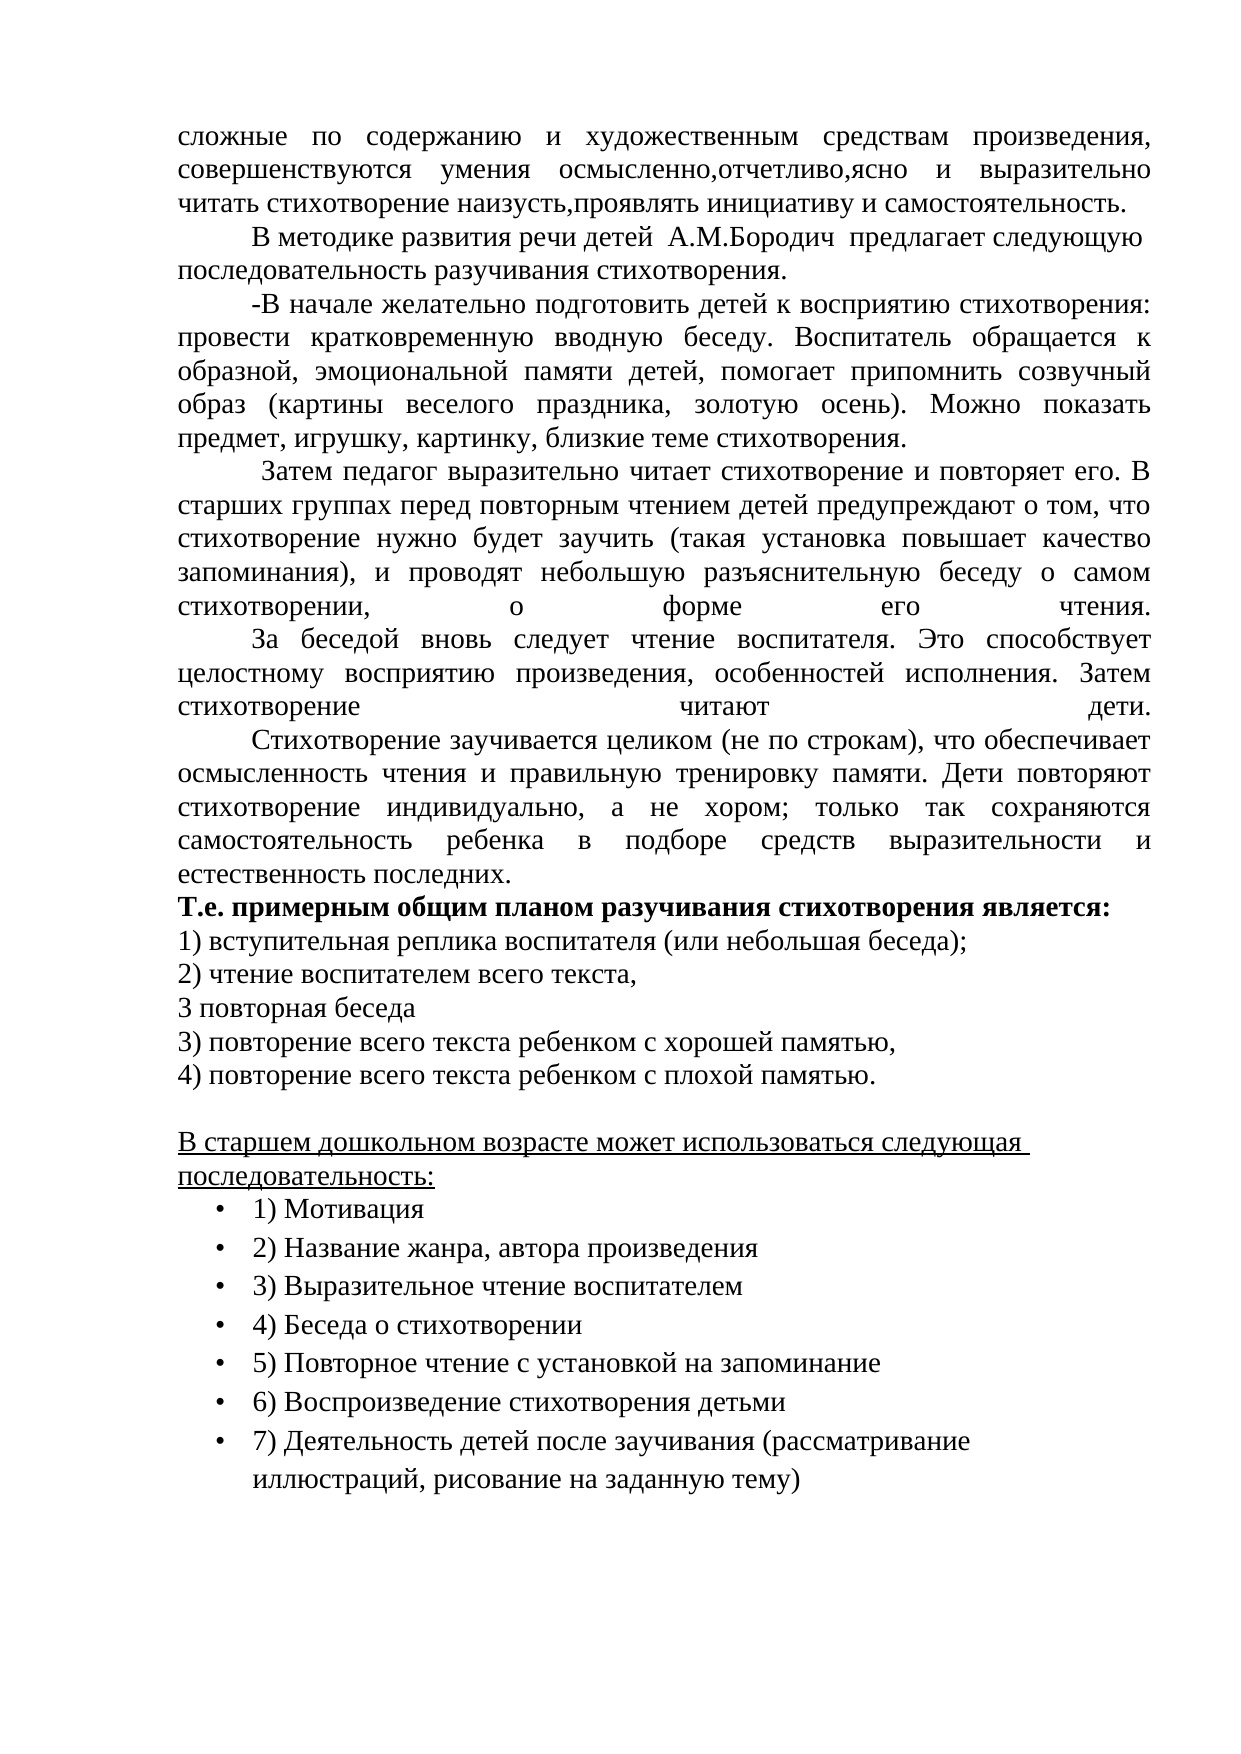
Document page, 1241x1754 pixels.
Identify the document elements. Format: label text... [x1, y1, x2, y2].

list 1) Мотивация [215, 1191, 1152, 1225]
list 3) Выразительное чтение воспитателем [215, 1268, 1152, 1302]
text -В начале желательно подготовить детей к восприятию стихотворения: провести кратковременную вводную беседу. Воспитатель обращается к образной, эмоциональной памяти детей, помогает припомнить созвучный образ (картины веселого праздника, золотую осень). Можно показать предмет, игрушку, картинку, близкие теме стихотворения. [177, 286, 1152, 453]
list 2) Название жанра, автора произведения [215, 1230, 1152, 1263]
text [177, 118, 1152, 219]
text 2) чтение воспитателем всего текста, [177, 957, 1152, 990]
text 3 повторная беседа [177, 990, 1152, 1024]
text 1) вступительная реплика воспитателя (или небольшая беседа); [177, 923, 1152, 957]
text 3) повторение всего текста ребенком с хорошей памятью, [177, 1024, 1152, 1057]
text 4) повторение всего текста ребенком с плохой памятью. [177, 1057, 1152, 1091]
text Т.е. примерным общим планом разучивания стихотворения является: [177, 889, 1152, 923]
list 6) Воспроизведение стихотворения детьми [215, 1384, 1152, 1418]
list 4) Беседа о стихотворении [215, 1307, 1152, 1341]
text В старшем дошкольном возрасте может использоваться следующая последовательность: [177, 1124, 1152, 1191]
text В методике развития речи детей А.М.Бородич предлагает следующую последовательность разучивания стихотворения. [177, 219, 1152, 286]
text Затем педагог выразительно читает стихотворение и повторяет его. В старших группах перед повторным чтением детей предупреждают о том, что стихотворение нужно будет заучить (такая установка повышает качество запоминания), и проводят небольшую разъяснительную беседу о самом стихотворении, о форме его чтения. За беседой вновь следует чтение воспитателя. Это способствует целостному восприятию произведения, особенностей исполнения. Затем стихотворение читают дети. Стихотворение заучивается целиком (не по строкам), что обеспечивает осмысленность чтения и правильную тренировку памяти. Дети повторяют стихотворение индивидуально, а не хором; только так сохраняются самостоятельность ребенка в подборе средств выразительности и естественность последних. [177, 453, 1152, 889]
list 7) Деятельность детей после заучивания (рассматривание иллюстраций, рисование на заданную тему) [215, 1423, 1152, 1495]
list 5) Повторное чтение с установкой на запоминание [215, 1346, 1152, 1379]
